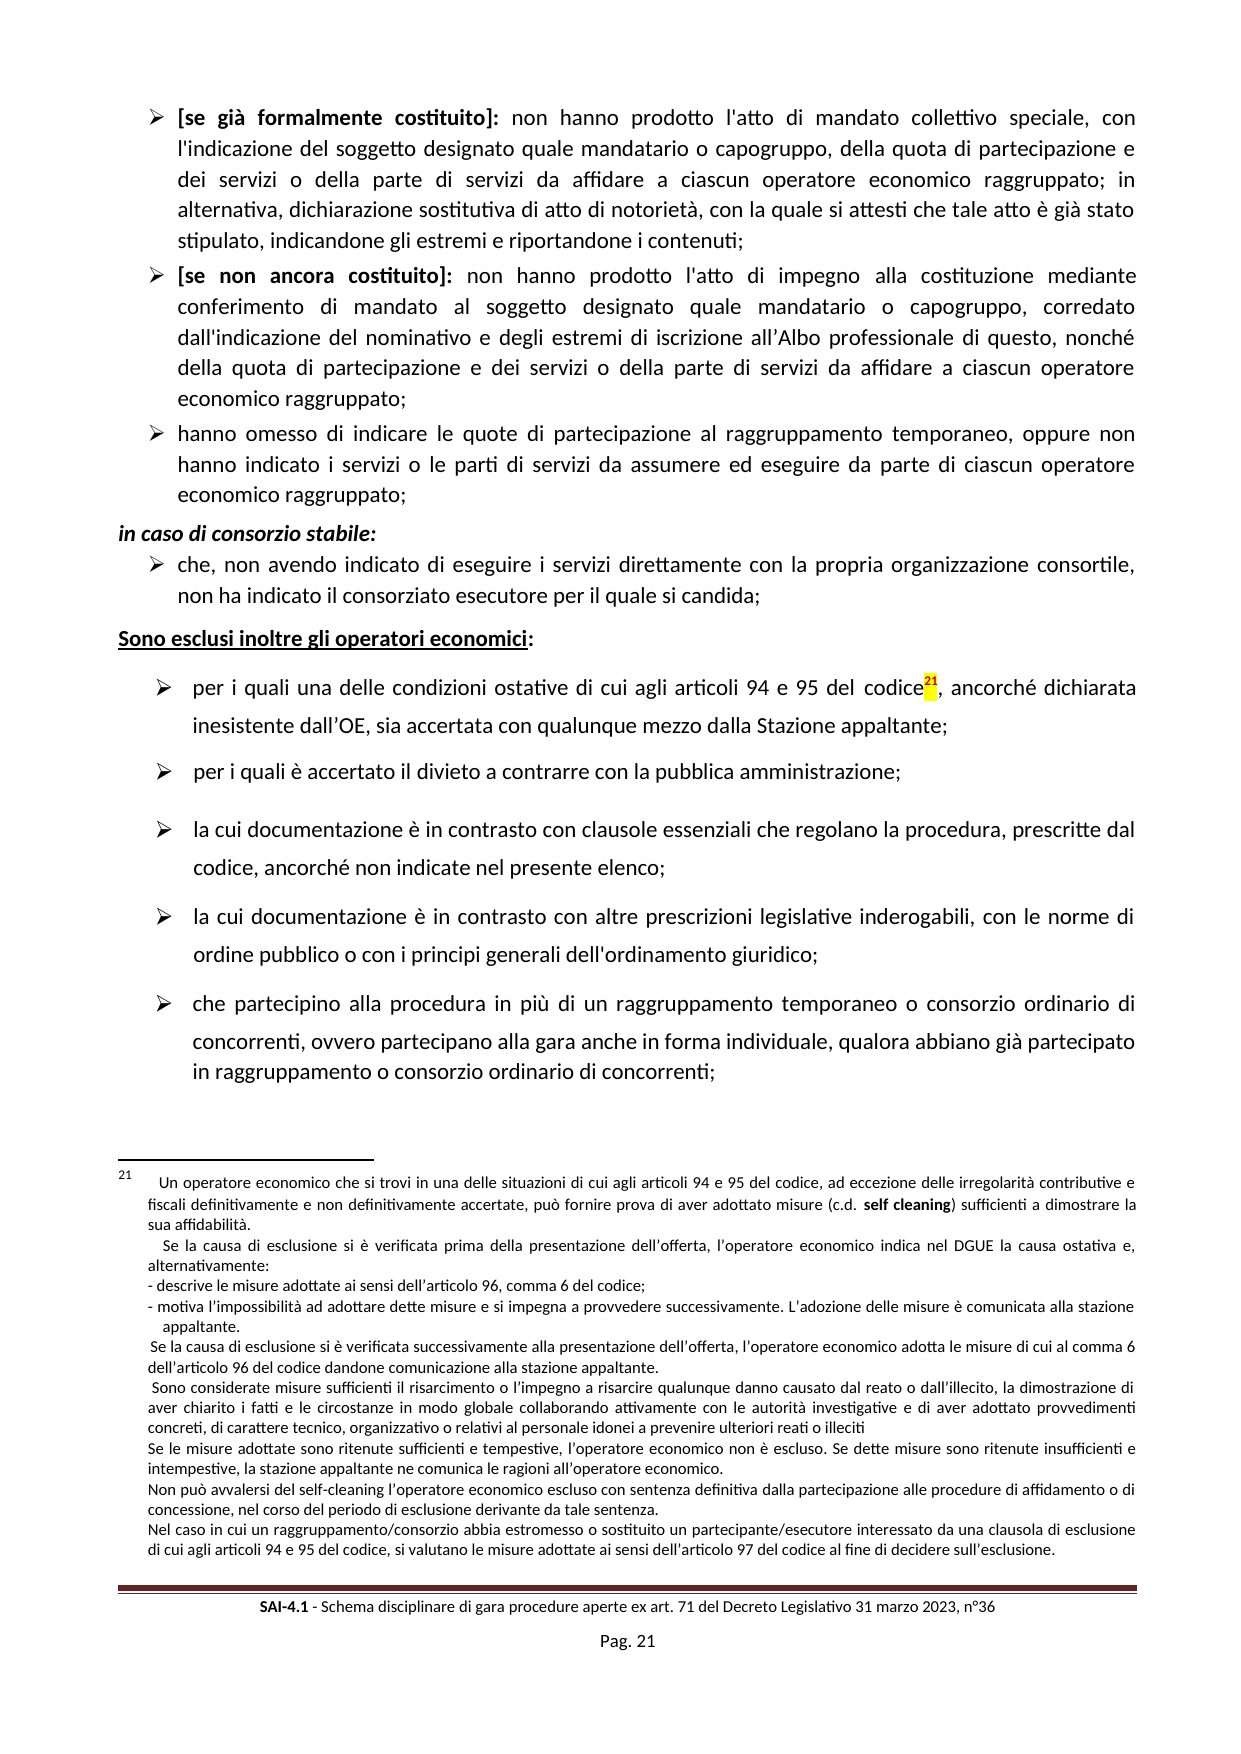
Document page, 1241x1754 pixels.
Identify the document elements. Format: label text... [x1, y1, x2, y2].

list la cui documentazione è in contrasto con clausole essenziali che regolano la procedura, prescritte dal codice, ancorché non indicate nel presente elenco; [156, 804, 1137, 881]
text in caso di consorzio stabile: [118, 519, 1137, 548]
list [se già formalmente costituito]: non hanno prodotto l'atto di mandato collettivo speciale, con l'indicazione del soggetto designato quale mandatario o capogruppo, della quota di partecipazione e dei servizi o della parte di servizi da affidare a ciascun operatore economico raggruppato; in alternativa, dichiarazione sostitutiva di atto di notorietà, con la quale si attesti che tale atto è già stato stipulato, indicandone gli estremi e riportandone i contenuti; [148, 103, 1137, 254]
list per i quali una delle condizioni ostative di cui agli articoli 94 e 95 del codice, ancorché dichiarata inesistente dall’OE, sia accertata con qualunque mezzo dalla Stazione appaltante; [155, 661, 1137, 739]
text Sono esclusi inoltre gli operatori economici: [118, 624, 1137, 652]
list per i quali è accertato il divieto a contrarre con la pubblica amministrazione; [156, 746, 1137, 793]
list che partecipino alla procedura in più di un raggruppamento temporaneo o consorzio ordinario di concorrenti, ovvero partecipano alla gara anche in forma individuale, qualora abbiano già partecipato in raggruppamento o consorzio ordinario di concorrenti; [155, 977, 1137, 1086]
list [se non ancora costituito]: non hanno prodotto l'atto di impegno alla costituzione mediante conferimento di mandato al soggetto designato quale mandatario o capogruppo, corredato dall'indicazione del nominativo e degli estremi di iscrizione all’Albo professionale di questo, nonché della quota di partecipazione e dei servizi o della parte di servizi da affidare a ciascun operatore economico raggruppato; [148, 261, 1137, 412]
list hanno omesso di indicare le quote di partecipazione al raggruppamento temporaneo, oppure non hanno indicato i servizi o le parti di servizi da assumere ed eseguire da parte di ciascun operatore economico raggruppato; [148, 419, 1137, 508]
list la cui documentazione è in contrasto con altre prescrizioni legislative inderogabili, con le norme di ordine pubblico o con i principi generali dell'ordinamento giuridico; [156, 890, 1137, 968]
list che, non avendo indicato di eseguire i servizi direttamente con la propria organizzazione consortile, non ha indicato il consorziato esecutore per il quale si candida; [148, 550, 1137, 609]
